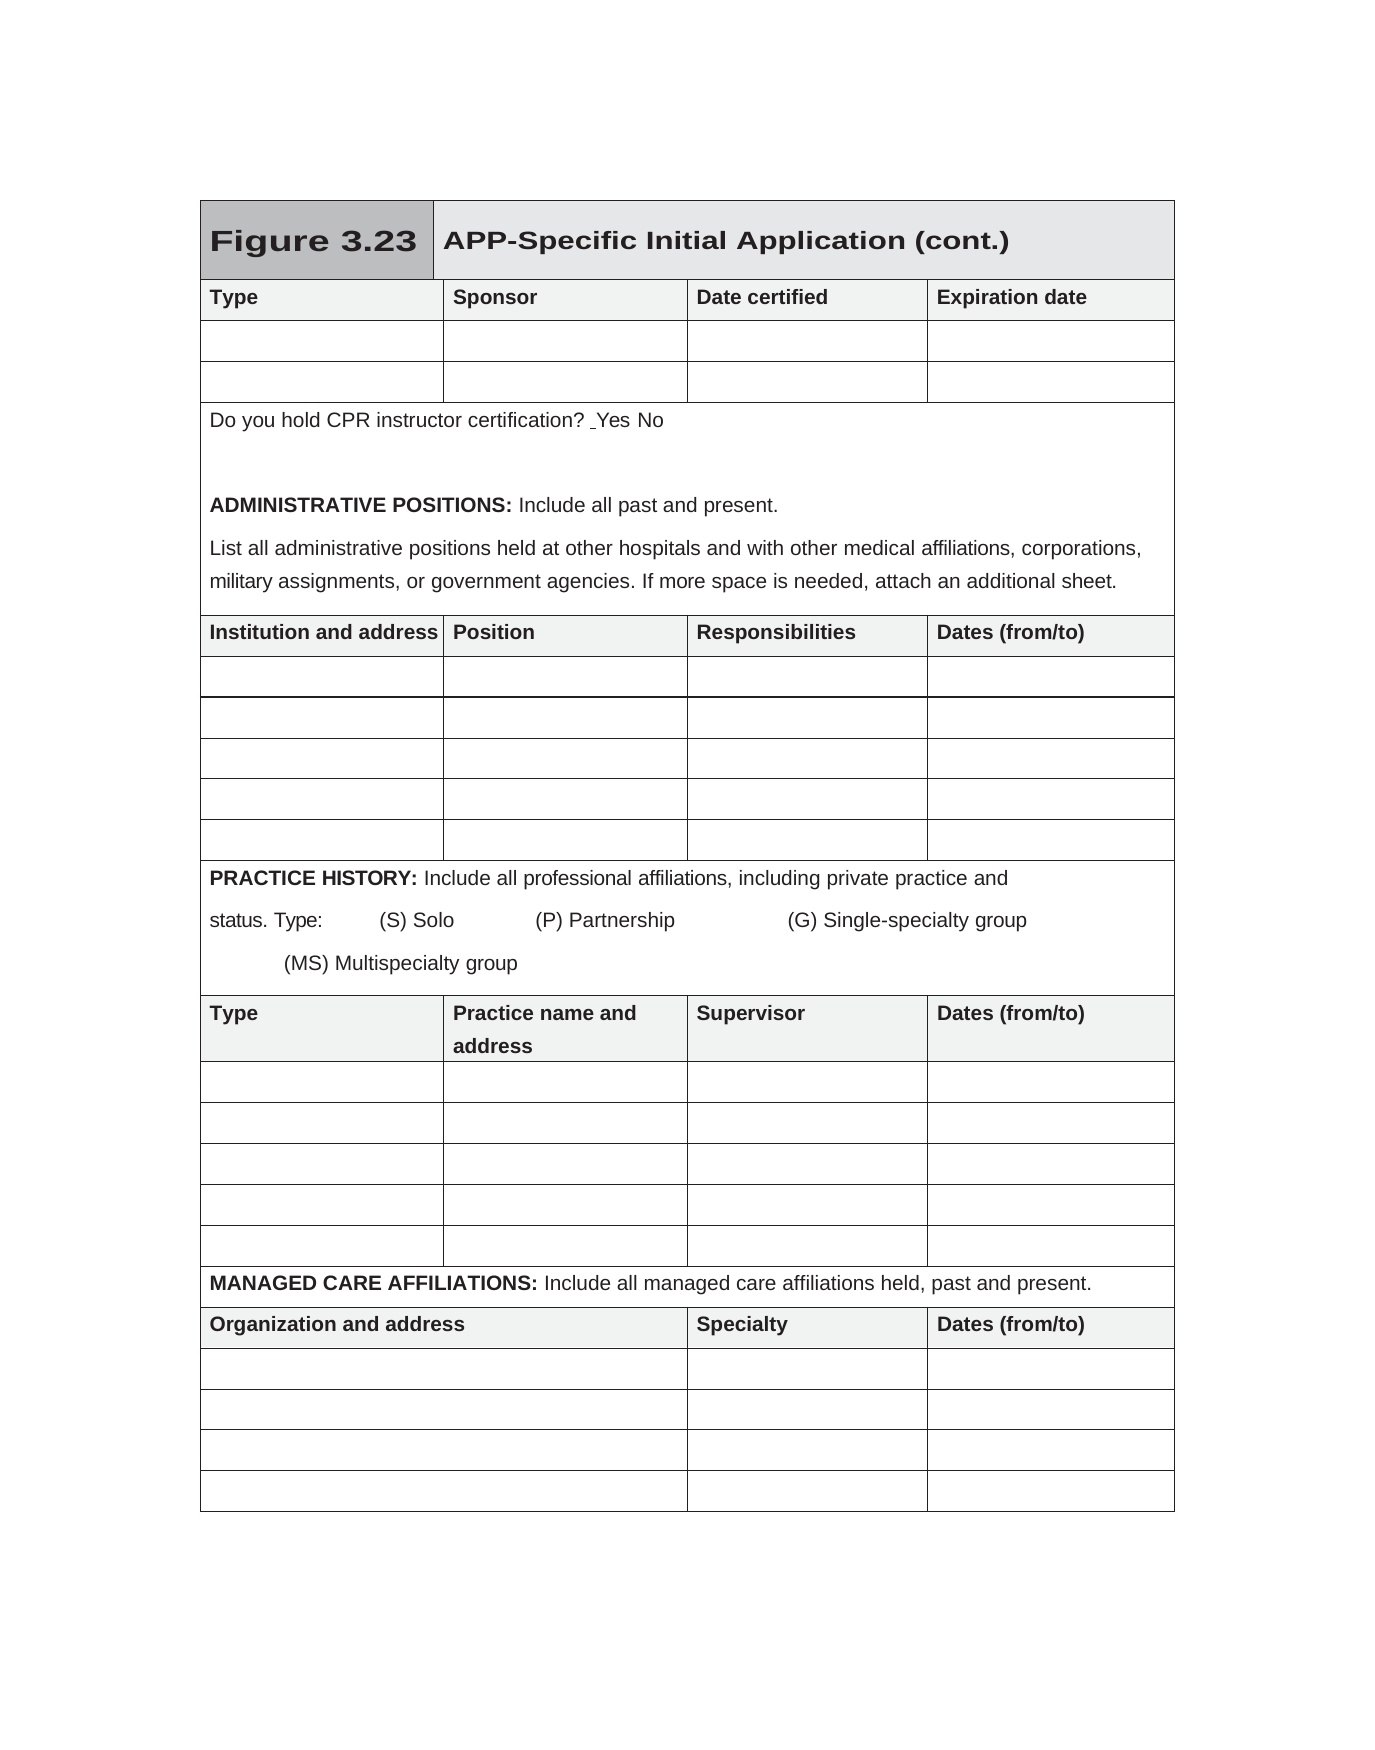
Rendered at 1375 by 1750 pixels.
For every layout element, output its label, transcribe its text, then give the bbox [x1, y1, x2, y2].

table_cell [688, 1062, 927, 1102]
table_cell [688, 1226, 927, 1266]
table_cell Dates (from/to) [928, 996, 1174, 1061]
table_cell [928, 1103, 1174, 1143]
table_cell [928, 1349, 1174, 1388]
table_cell [928, 779, 1174, 819]
table_cell [688, 362, 927, 402]
table_cell [688, 698, 927, 737]
table_cell [444, 820, 687, 860]
table_cell [201, 321, 443, 361]
table_cell [928, 698, 1174, 737]
table_cell [201, 1471, 687, 1511]
table_cell [201, 820, 443, 860]
table_cell [928, 1430, 1174, 1470]
table_cell Institution and address [201, 616, 443, 656]
table_cell [444, 1062, 687, 1102]
table_cell [201, 1185, 443, 1225]
table_cell [201, 657, 443, 696]
table_cell [688, 820, 927, 860]
table_cell [201, 739, 443, 778]
table_cell Dates (from/to) [928, 1308, 1174, 1347]
table_cell Practice name and address [444, 996, 687, 1061]
table_cell Organization and address [201, 1308, 687, 1347]
table_cell [928, 739, 1174, 778]
table_header APP-Specific Initial Application (cont.) [434, 201, 1174, 279]
table_cell [201, 1390, 687, 1429]
table_cell [201, 1103, 443, 1143]
table_cell [201, 1226, 443, 1266]
table_cell Position [444, 616, 687, 656]
table_cell [688, 779, 927, 819]
table_cell [444, 657, 687, 696]
table_cell [201, 779, 443, 819]
table_cell [444, 362, 687, 402]
table_cell [444, 1185, 687, 1225]
table_cell [201, 362, 443, 402]
table_cell [444, 739, 687, 778]
table_cell [201, 1430, 687, 1470]
table_cell [444, 779, 687, 819]
table_cell [688, 1185, 927, 1225]
table_cell Date certified [688, 280, 927, 320]
table_cell [201, 1144, 443, 1184]
table_cell [928, 362, 1174, 402]
table_cell [688, 1390, 927, 1429]
table_cell [201, 1062, 443, 1102]
table_cell Supervisor [688, 996, 927, 1061]
table_cell Responsibilities [688, 616, 927, 656]
table_cell Type [201, 996, 443, 1061]
table_cell Expiration date [928, 280, 1174, 320]
table_cell [928, 657, 1174, 696]
table_cell MANAGED CARE AFFILIATIONS: Include all managed care affiliations held, past and present. [201, 1267, 1174, 1307]
table_cell Type [201, 280, 443, 320]
table_header Figure 3.23 [201, 201, 433, 279]
table_cell [444, 1103, 687, 1143]
table_cell [928, 1185, 1174, 1225]
table_cell [688, 1471, 927, 1511]
table_cell [688, 321, 927, 361]
table_cell PRACTICE HISTORY: Include all professional affiliations, including private practice and status. Type: (S) Solo (P) Partnership (G) Single-specialty group (MS) Multispecialty group [201, 861, 1174, 995]
table_cell [201, 698, 443, 737]
table_cell Dates (from/to) [928, 616, 1174, 656]
table_cell [928, 1390, 1174, 1429]
table_cell [928, 321, 1174, 361]
table_cell [928, 1471, 1174, 1511]
table_cell [928, 1144, 1174, 1184]
table_cell [444, 321, 687, 361]
table_cell [444, 1226, 687, 1266]
table_cell [928, 820, 1174, 860]
table_cell [928, 1062, 1174, 1102]
table_cell Specialty [688, 1308, 927, 1347]
table_cell [444, 698, 687, 737]
table_cell [201, 1349, 687, 1388]
table_cell [928, 1226, 1174, 1266]
table_cell [444, 1144, 687, 1184]
table_cell [688, 1144, 927, 1184]
table_cell [688, 657, 927, 696]
table_cell [688, 739, 927, 778]
table_cell [688, 1430, 927, 1470]
table_cell Sponsor [444, 280, 687, 320]
table_cell [688, 1103, 927, 1143]
table_cell Do you hold CPR instructor certification? Yes No ADMINISTRATIVE POSITIONS: Include all past and present. List all administrative positions held at other hospitals and with other medical affiliations, corporations, military assignments, or government agencies. If more space is needed, attach an additional sheet. [201, 403, 1174, 614]
table_cell [688, 1349, 927, 1388]
